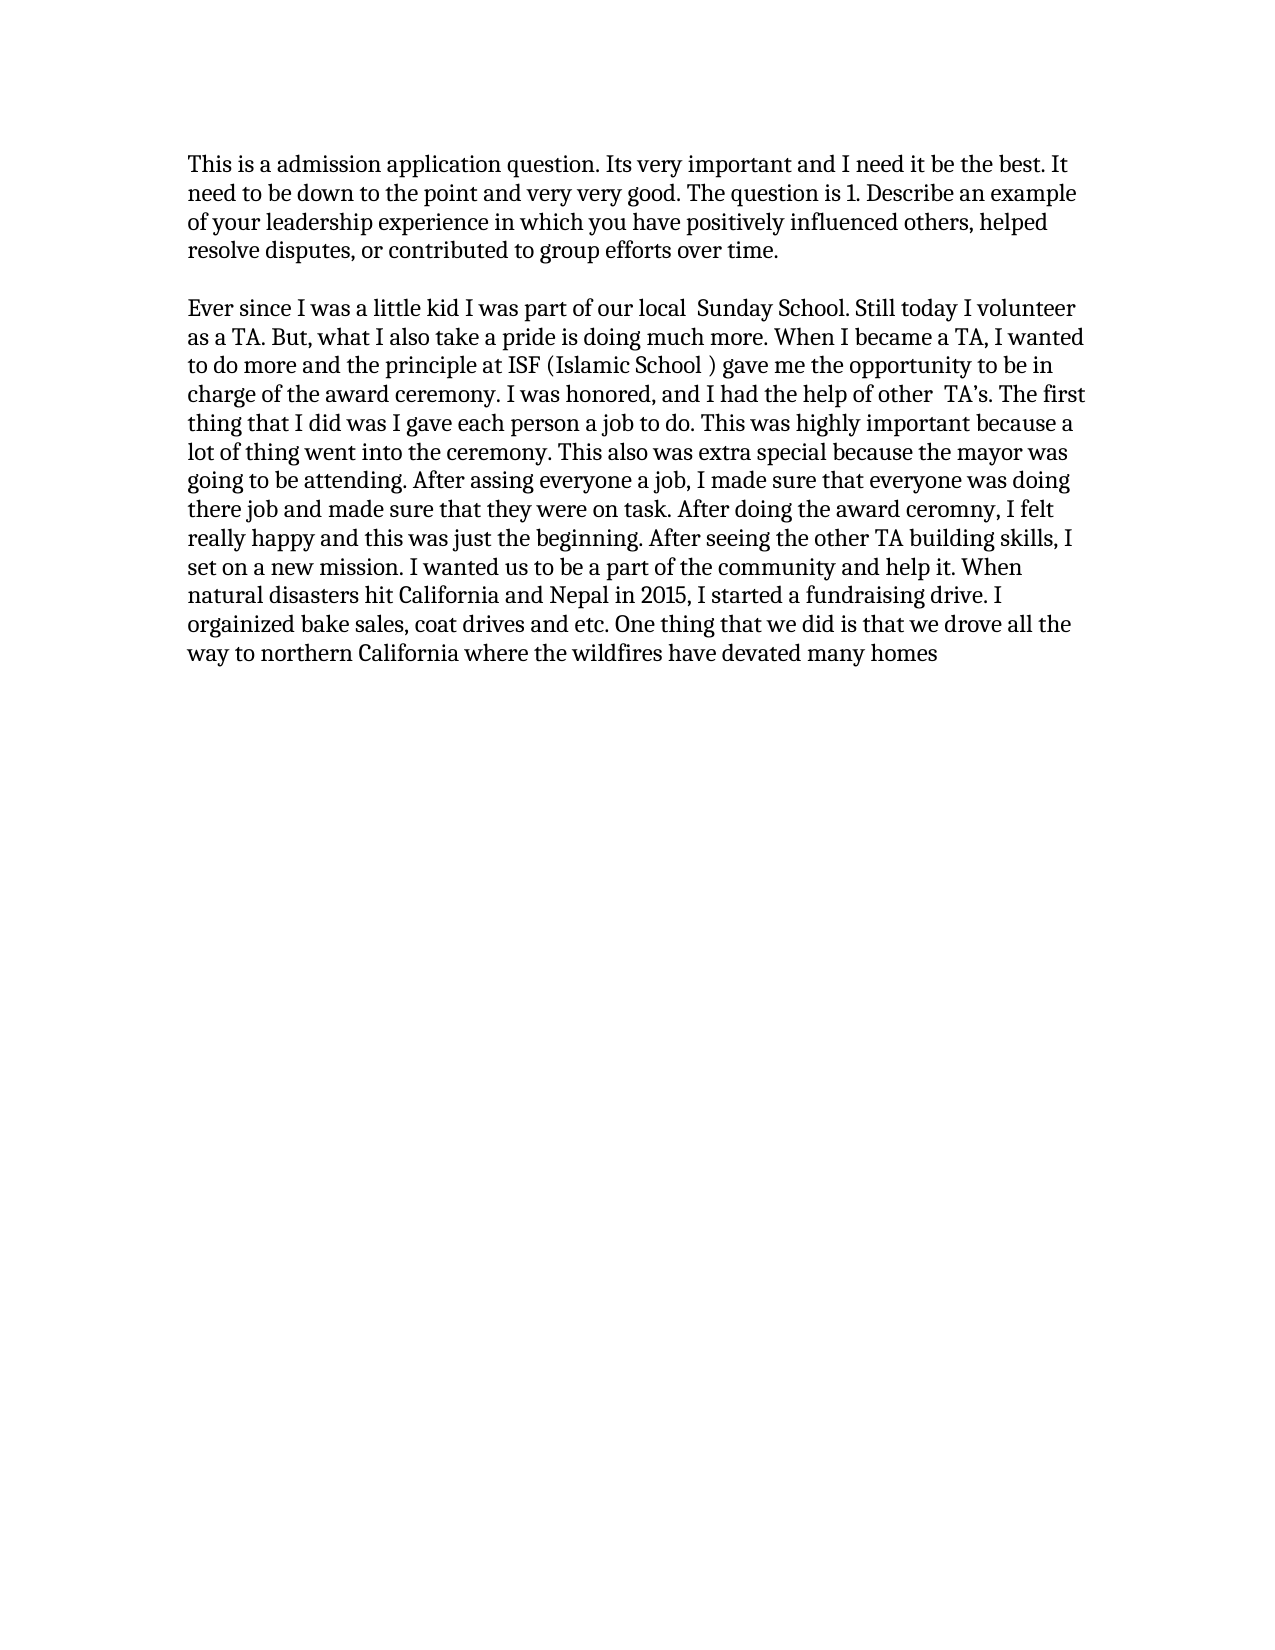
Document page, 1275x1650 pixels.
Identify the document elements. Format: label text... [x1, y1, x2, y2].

text Ever since I was a little kid I was part of our local Sunday School. Still today I volunteer as a TA. But, what I also take a pride is doing much more. When I became a TA, I wanted to do more and the principle at ISF (Islamic School ) gave me the opportunity to be in charge of the award ceremony. I was honored, and I had the help of other TA’s. The first thing that I did was I gave each person a job to do. This was highly important because a lot of thing went into the ceremony. This also was extra special because the mayor was going to be attending. After assing everyone a job, I made sure that everyone was doing there job and made sure that they were on task. After doing the award ceromny, I felt really happy and this was just the beginning. After seeing the other TA building skills, I set on a new mission. I wanted us to be a part of the community and help it. When natural disasters hit California and Nepal in 2015, I started a fundraising drive. I orgainized bake sales, coat drives and etc. One thing that we did is that we drove all the way to northern California where the wildfires have devated many homes [187, 294, 1087, 667]
text This is a admission application question. Its very important and I need it be the best. It need to be down to the point and very very good. The question is 1. Describe an example of your leadership experience in which you have positively influenced others, helped resolve disputes, or contributed to group efforts over time. [187, 150, 1087, 265]
